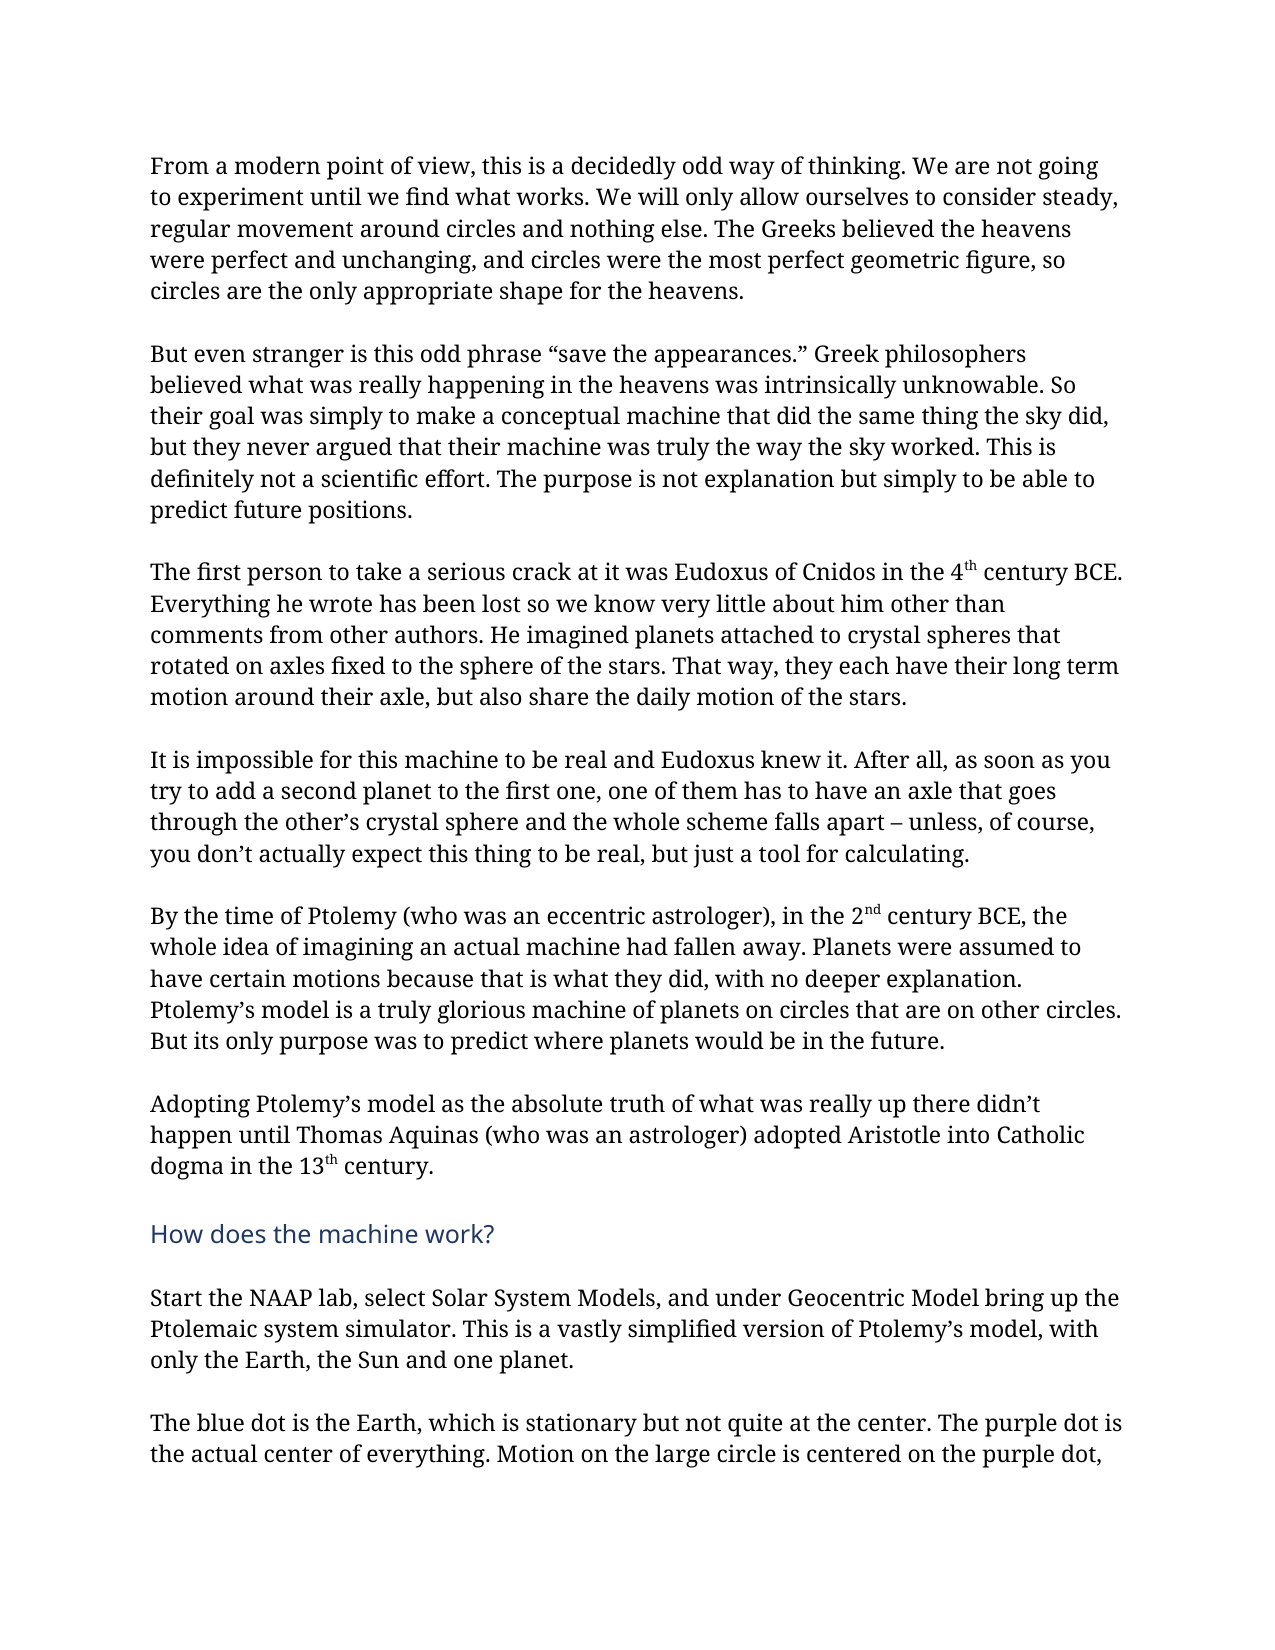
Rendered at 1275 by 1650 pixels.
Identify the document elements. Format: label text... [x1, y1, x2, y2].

text From a modern point of view, this is a decidedly odd way of thinking. We are not going to experiment until we find what works. We will only allow ourselves to consider steady, regular movement around circles and nothing else. The Greeks believed the heavens were perfect and unchanging, and circles were the most perfect geometric figure, so circles are the only appropriate shape for the heavens. [150, 150, 1125, 306]
text The first person to take a serious crack at it was Eudoxus of Cnidos in the 4th century BCE. Everything he wrote has been lost so we know very little about him other than comments from other authors. He imagined planets attached to crystal spheres that rotated on axles fixed to the sphere of the stars. That way, they each have their long term motion around their axle, but also share the daily motion of the stars. [150, 556, 1125, 712]
text But even stranger is this odd phrase “save the appearances.” Greek philosophers believed what was really happening in the heavens was intrinsically unknowable. So their goal was simply to make a conceptual machine that did the same thing the sky did, but they never argued that their machine was truly the way the sky worked. This is definitely not a scientific effort. The purpose is not explanation but simply to be able to predict future positions. [150, 337, 1125, 525]
text Start the NAAP lab, select Solar System Models, and under Geocentric Model bring up the Ptolemaic system simulator. This is a vastly simplified version of Ptolemy’s model, with only the Earth, the Sun and one planet. [150, 1282, 1125, 1376]
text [150, 1407, 1125, 1469]
text It is impossible for this machine to be real and Eudoxus knew it. After all, as soon as you try to add a second planet to the first one, one of them has to have an axle that goes through the other’s crystal sphere and the whole scheme falls apart – unless, of course, you don’t actually expect this thing to be real, but just a tool for calculating. [150, 744, 1125, 869]
subtitle How does the machine work? [150, 1217, 1125, 1251]
text By the time of Ptolemy (who was an eccentric astrologer), in the 2nd century BCE, the whole idea of imagining an actual machine had fallen away. Planets were assumed to have certain motions because that is what they did, with no deeper explanation. Ptolemy’s model is a truly glorious machine of planets on circles that are on other circles. But its only purpose was to predict where planets would be in the future. [150, 900, 1125, 1056]
text Adopting Ptolemy’s model as the absolute truth of what was really up there didn’t happen until Thomas Aquinas (who was an astrologer) adopted Aristotle into Catholic dogma in the 13th century. [150, 1087, 1125, 1181]
